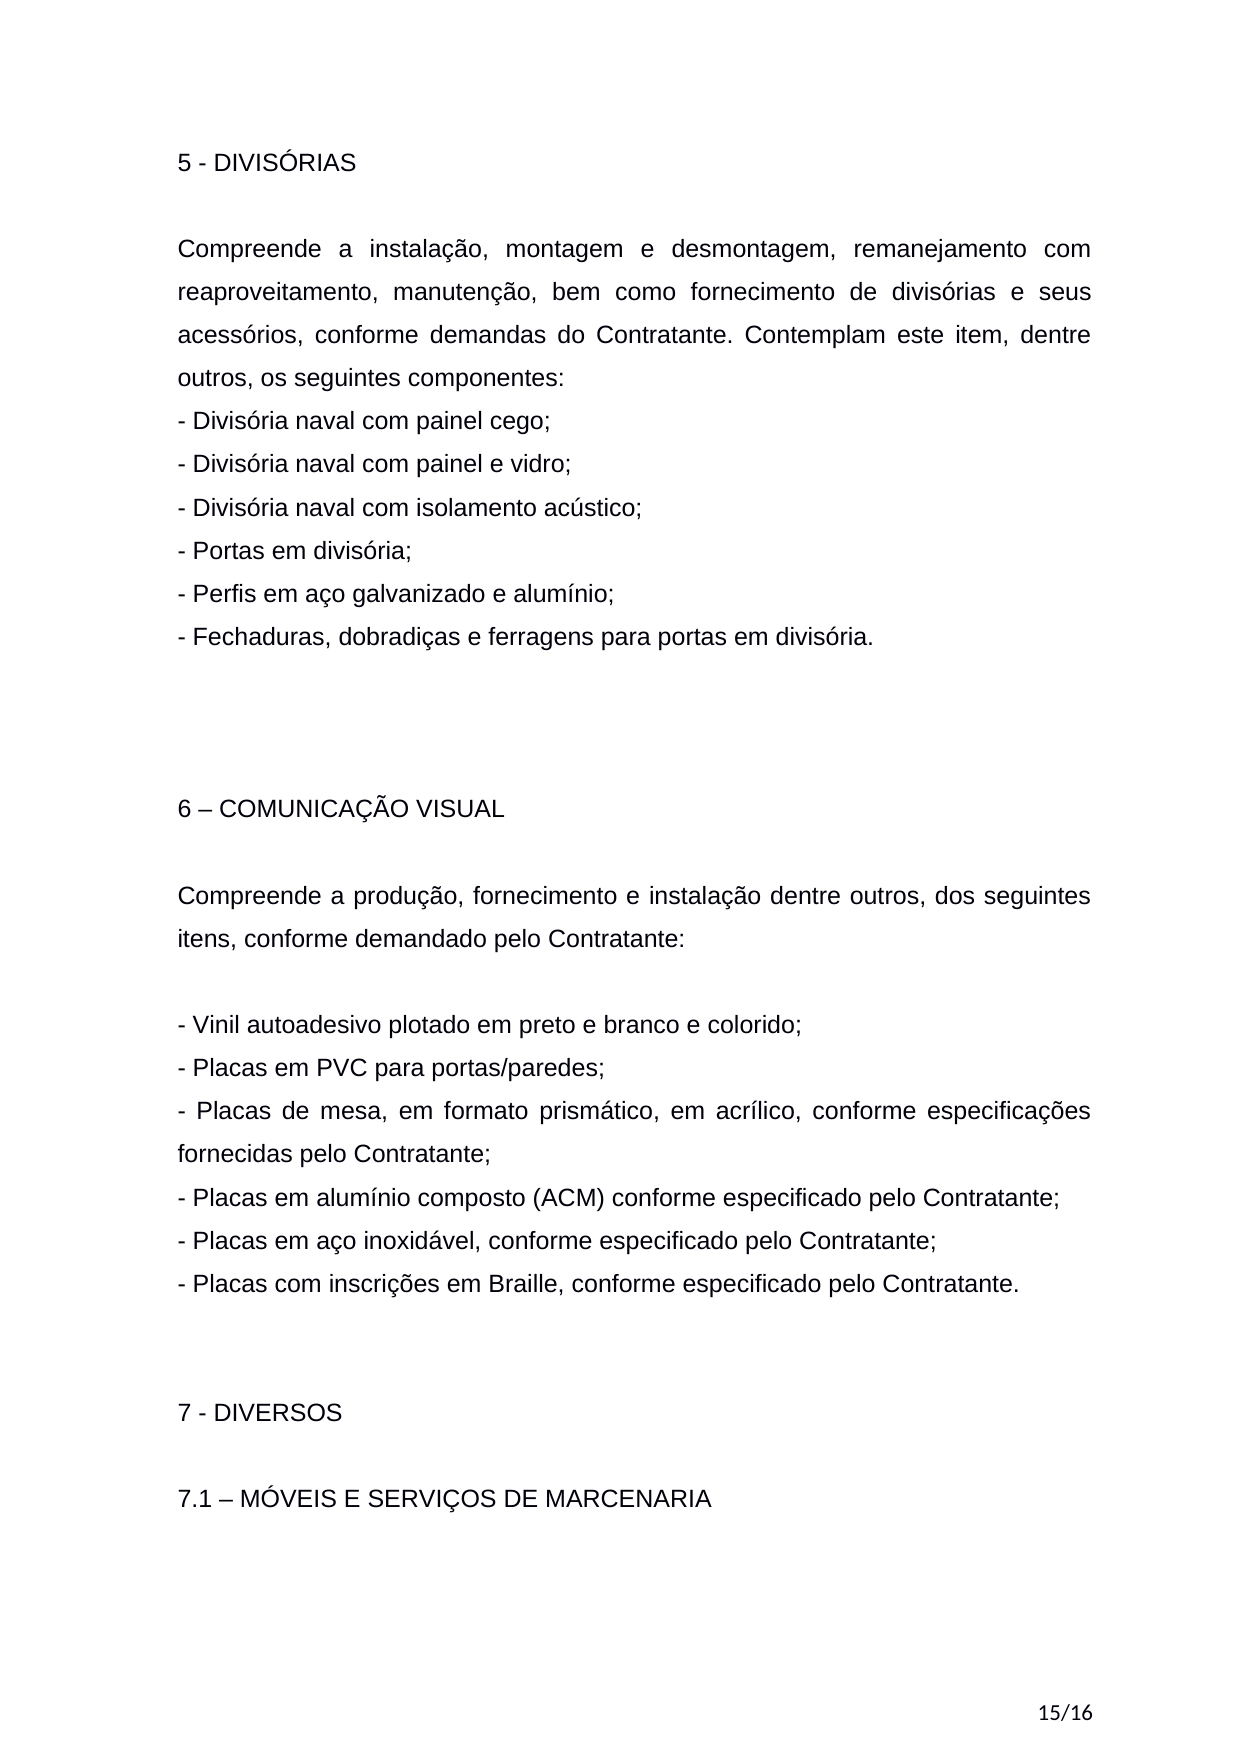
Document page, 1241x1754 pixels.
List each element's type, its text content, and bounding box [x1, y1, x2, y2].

text Compreende a instalação, montagem e desmontagem, remanejamento com reaproveitamento, manutenção, bem como fornecimento de divisórias e seus acessórios, conforme demandas do Contratante. Contemplam este item, dentre outros, os seguintes componentes: [177, 234, 1093, 392]
subtitle 5 - DIVISÓRIAS [177, 148, 1093, 176]
text - Vinil autoadesivo plotado em preto e branco e colorido; [177, 1010, 1093, 1039]
text - Placas de mesa, em formato prismático, em acrílico, conforme especificações fornecidas pelo Contratante; [177, 1096, 1093, 1168]
subtitle 7.1 – MÓVEIS E SERVIÇOS DE MARCENARIA [177, 1484, 1093, 1513]
text Compreende a produção, fornecimento e instalação dentre outros, dos seguintes itens, conforme demandado pelo Contratante: [177, 881, 1093, 953]
text - Fechaduras, dobradiças e ferragens para portas em divisória. [177, 622, 1093, 651]
text - Placas com inscrições em Braille, conforme especificado pelo Contratante. [177, 1269, 1093, 1298]
text - Placas em alumínio composto (ACM) conforme especificado pelo Contratante; [177, 1183, 1093, 1211]
text - Divisória naval com painel e vidro; [177, 449, 1093, 478]
text - Perfis em aço galvanizado e alumínio; [177, 579, 1093, 608]
text - Placas em PVC para portas/paredes; [177, 1053, 1093, 1082]
text - Divisória naval com isolamento acústico; [177, 493, 1093, 521]
text - Divisória naval com painel cego; [177, 406, 1093, 435]
subtitle 7 - DIVERSOS [177, 1398, 1093, 1427]
text - Placas em aço inoxidável, conforme especificado pelo Contratante; [177, 1226, 1093, 1254]
subtitle 6 – COMUNICAÇÃO VISUAL [177, 794, 1093, 823]
text - Portas em divisória; [177, 536, 1093, 564]
